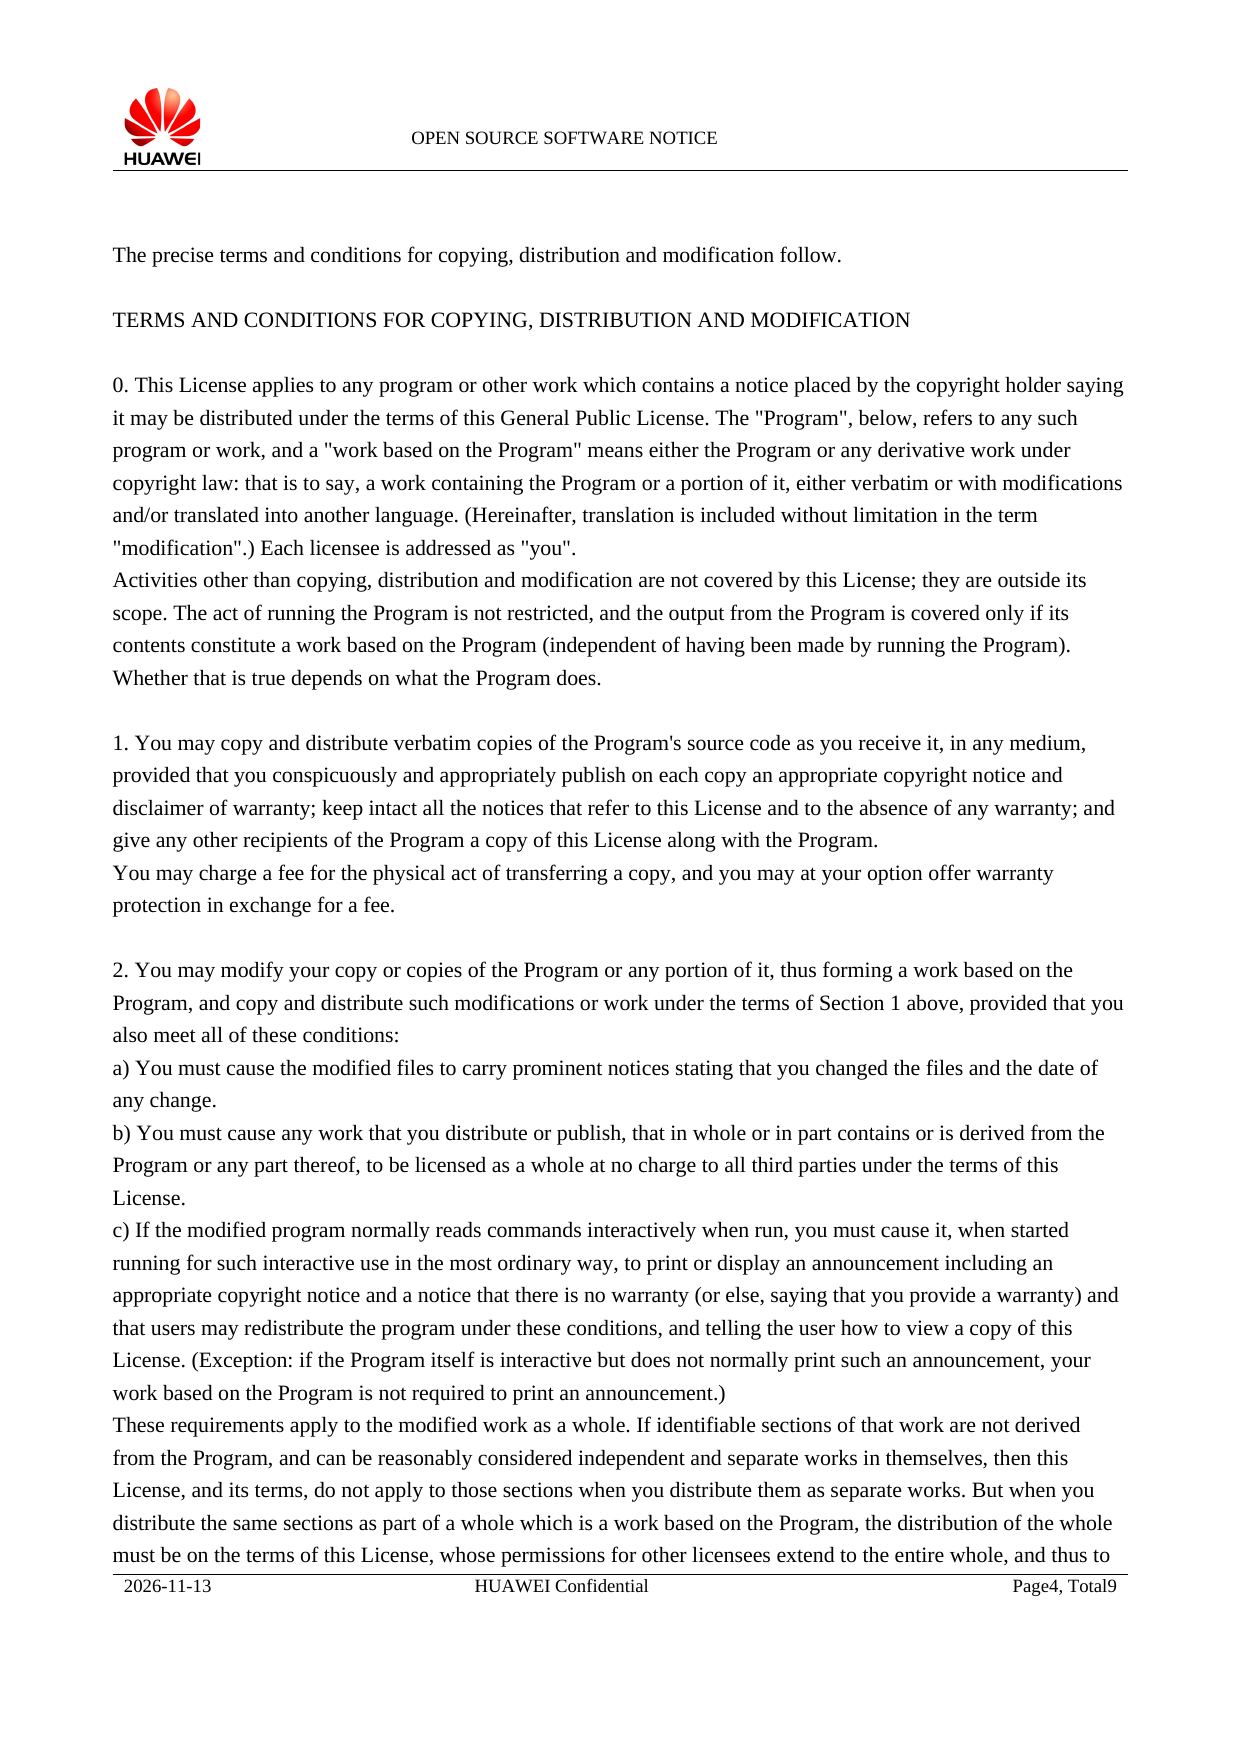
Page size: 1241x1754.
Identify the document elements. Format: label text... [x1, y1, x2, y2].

picture [124, 88, 201, 165]
